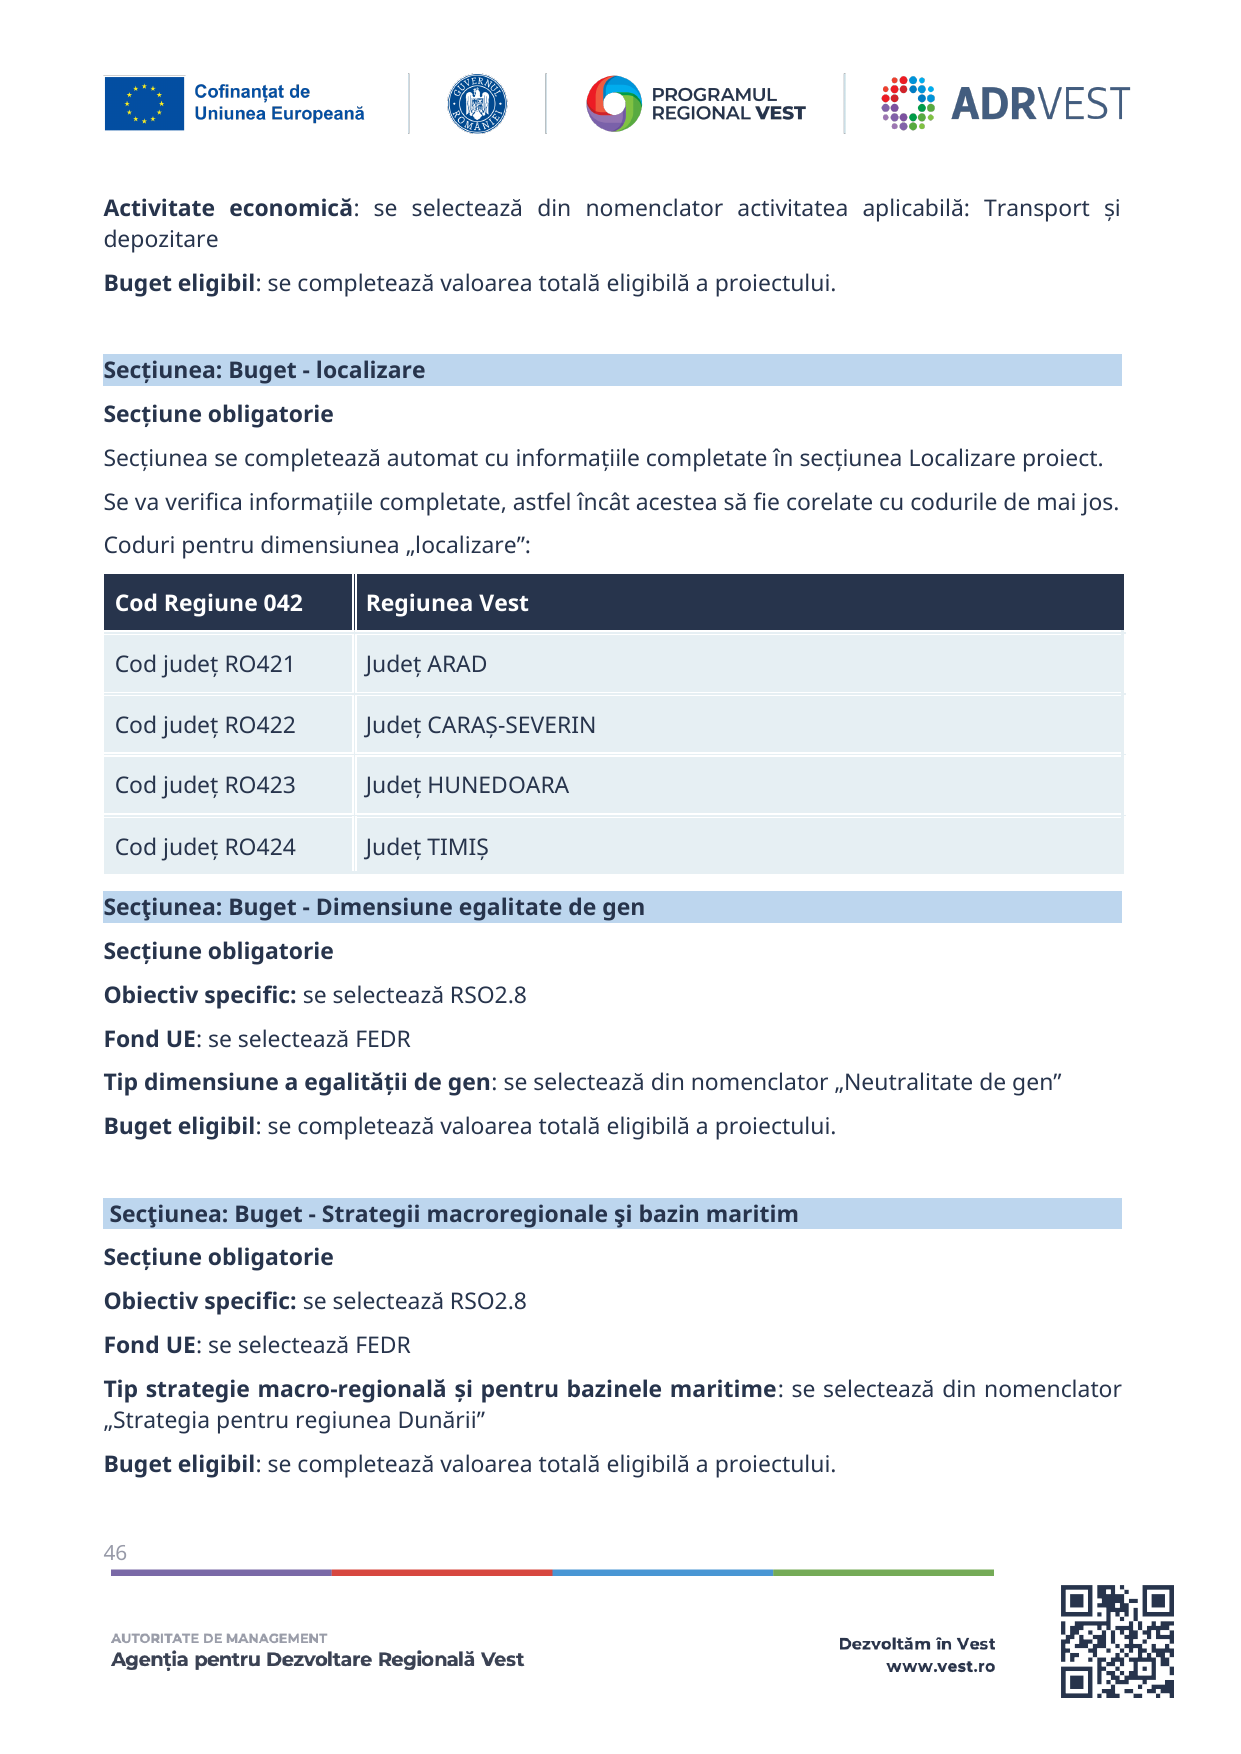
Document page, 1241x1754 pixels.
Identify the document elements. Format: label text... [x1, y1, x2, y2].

picture [1052, 1576, 1183, 1707]
text Buget eligibil: se completează valoarea totală eligibilă a proiectului. [103, 1448, 1122, 1479]
text Secţiune obligatorie [103, 398, 1122, 429]
table_header Regiunea Vest [357, 574, 1124, 630]
text Secţiunea: Buget - Strategii macroregionale şi bazin maritim [103, 1198, 1122, 1229]
text Obiectiv specific: se selectează RSO2.8 [103, 979, 1122, 1010]
picture [103, 1566, 1008, 1681]
picture [103, 73, 1131, 134]
text Secţiune obligatorie [103, 1241, 1122, 1273]
text Buget eligibil: se completează valoarea totală eligibilă a proiectului. [103, 267, 1122, 298]
table_cell Județ ARAD [354, 630, 1126, 691]
text Fond UE: se selectează FEDR [103, 1023, 1122, 1054]
text Fond UE: se selectează FEDR [103, 1329, 1122, 1360]
table_cell Județ HUNEDOARA [354, 752, 1126, 813]
table_header Cod Regiune 042 [104, 574, 352, 630]
text Secţiunea: Buget - Dimensiune egalitate de gen [103, 891, 1122, 923]
text Obiectiv specific: se selectează RSO2.8 [103, 1285, 1122, 1316]
table_cell Cod județ RO423 [104, 757, 352, 813]
table_cell Cod județ RO424 [104, 818, 354, 874]
table_cell Județ TIMIȘ [354, 813, 1126, 874]
text Coduri pentru dimensiunea „localizare”: [103, 529, 1122, 561]
text Tip strategie macro-regională și pentru bazinele maritime: se selectează din nomenclator „Strategia pentru regiunea Dunării” [103, 1373, 1122, 1435]
table_cell Cod județ RO421 [104, 635, 352, 691]
text Secţiune obligatorie [103, 935, 1122, 966]
table_cell Cod județ RO422 [104, 696, 352, 752]
text Tip dimensiune a egalității de gen: se selectează din nomenclator „Neutralitate de gen” [103, 1066, 1122, 1098]
text Secţiunea: Buget - localizare [103, 354, 1122, 386]
text Buget eligibil: se completează valoarea totală eligibilă a proiectului. [103, 1110, 1122, 1141]
table_cell Județ CARAȘ-SEVERIN [354, 691, 1126, 752]
text Se va verifica informațiile completate, astfel încât acestea să fie corelate cu codurile de mai jos. [103, 486, 1122, 517]
text Secțiunea se completează automat cu informațiile completate în secțiunea Localizare proiect. [103, 442, 1122, 473]
text Activitate economică: se selectează din nomenclator activitatea aplicabilă: Transport și depozitare [103, 192, 1122, 254]
